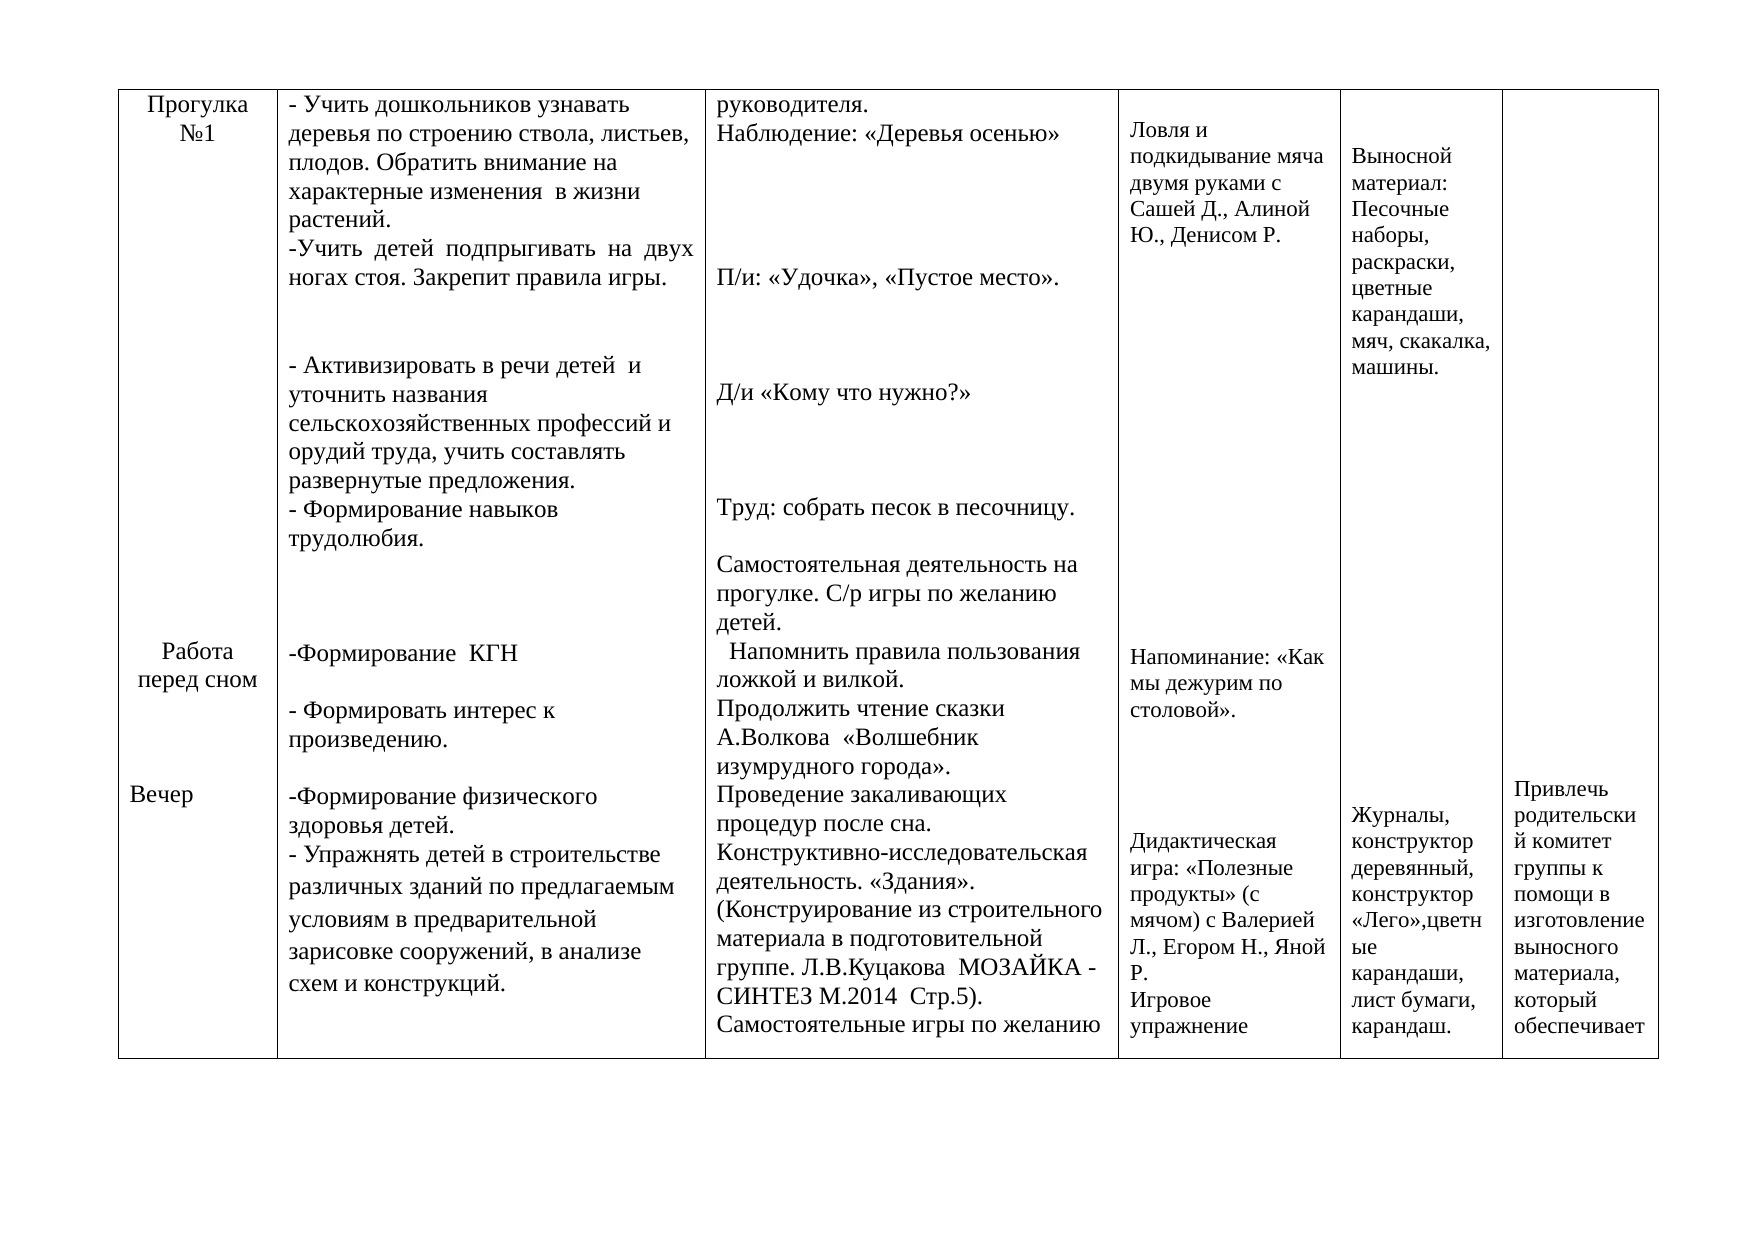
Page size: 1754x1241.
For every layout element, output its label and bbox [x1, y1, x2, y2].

table_cell [1503, 90, 1658, 1058]
table_cell [119, 90, 277, 1058]
table_cell [1119, 90, 1340, 1058]
table_cell [1341, 90, 1502, 1058]
table_cell [278, 90, 705, 1058]
table_cell [706, 90, 1118, 1058]
